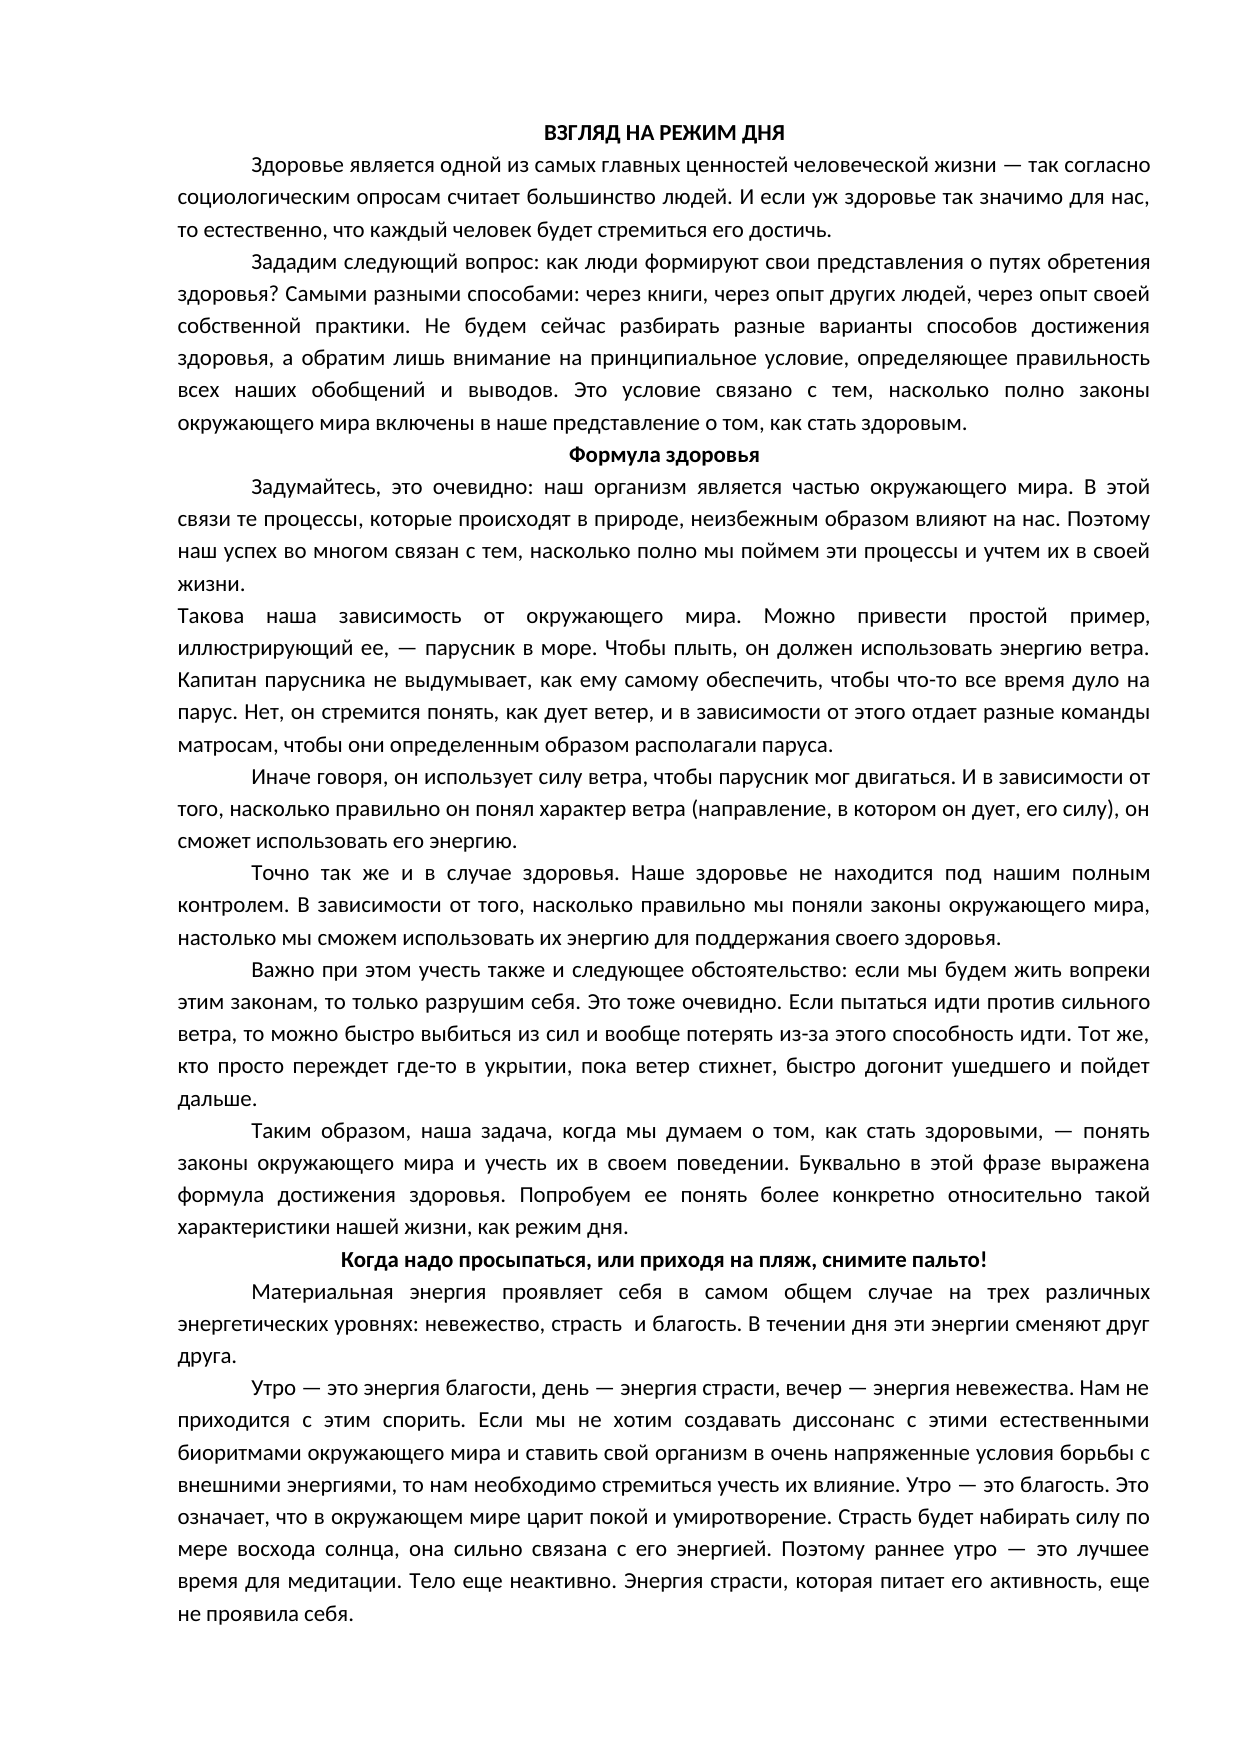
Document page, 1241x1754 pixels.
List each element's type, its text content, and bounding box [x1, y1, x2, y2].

text Здоровье является одной из самых главных ценностей человеческой жизни — так согласно социологическим опросам считает большинство людей. И если уж здоровье так значимо для нас, то естественно, что каждый человек будет стремиться его достичь. [177, 150, 1152, 243]
text Иначе говоря, он использует силу ветра, чтобы парусник мог двигаться. И в зависимости от того, насколько правильно он понял характер ветра (направление, в котором он дует, его силу), он сможет использовать его энергию. [177, 762, 1152, 854]
text Зададим следующий вопрос: как люди формируют свои представления о путях обретения здоровья? Самыми разными способами: через книги, через опыт других людей, через опыт своей собственной практики. Не будем сейчас разбирать разные варианты способов достижения здоровья, а обратим лишь внимание на принципиальное условие, определяющее правильность всех наших обобщений и выводов. Это условие связано с тем, насколько полно законы окружающего мира включены в наше представление о том, как стать здоровым. [177, 247, 1152, 436]
text Материальная энергия проявляет себя в самом общем случае на трех различных энергетических уровнях: невежество, страсть и благость. В течении дня эти энергии сменяют друг друга. [177, 1277, 1152, 1369]
text Когда надо просыпаться, или приходя на пляж, снимите пальто! [177, 1245, 1152, 1273]
text Формула здоровья [177, 440, 1152, 468]
text Точно так же и в случае здоровья. Наше здоровье не находится под нашим полным контролем. В зависимости от того, насколько правильно мы поняли законы окружающего мира, настолько мы сможем использовать их энергию для поддержания своего здоровья. [177, 858, 1152, 951]
text ВЗГЛЯД НА РЕЖИМ ДНЯ [177, 118, 1152, 146]
text Задумайтесь, это очевидно: наш организм является частью окружающего мира. В этой связи те процессы, которые происходят в природе, неизбежным образом влияют на нас. Поэтому наш успех во многом связан с тем, насколько полно мы поймем эти процессы и учтем их в своей жизни. [177, 472, 1152, 597]
text Таким образом, наша задача, когда мы думаем о том, как стать здоровыми, — понять законы окружающего мира и учесть их в своем поведении. Буквально в этой фразе выражена формула достижения здоровья. Попробуем ее понять более конкретно относительно такой характеристики нашей жизни, как режим дня. [177, 1116, 1152, 1241]
text Такова наша зависимость от окружающего мира. Можно привести простой пример, иллюстрирующий ее, — парусник в море. Чтобы плыть, он должен использовать энергию ветра. Капитан парусника не выдумывает, как ему самому обеспечить, чтобы что-то все время дуло на парус. Нет, он стремится понять, как дует ветер, и в зависимости от этого отдает разные команды матросам, чтобы они определенным образом располагали паруса. [177, 601, 1152, 758]
text Важно при этом учесть также и следующее обстоятельство: если мы будем жить вопреки этим законам, то только разрушим себя. Это тоже очевидно. Если пытаться идти против сильного ветра, то можно быстро выбиться из сил и вообще потерять из-за этого способность идти. Тот же, кто просто переждет где-то в укрытии, пока ветер стихнет, быстро догонит ушедшего и пойдет дальше. [177, 955, 1152, 1112]
text Утро — это энергия благости, день — энергия страсти, вечер — энергия невежества. Нам не приходится с этим спорить. Если мы не хотим создавать диссонанс с этими естественными биоритмами окружающего мира и ставить свой организм в очень напряженные условия борьбы с внешними энергиями, то нам необходимо стремиться учесть их влияние. Утро — это благость. Это означает, что в окружающем мире царит покой и умиротворение. Страсть будет набирать силу по мере восхода солнца, она сильно связана с его энергией. Поэтому раннее утро — это лучшее время для медитации. Тело еще неактивно. Энергия страсти, которая питает его активность, еще не проявила себя. [177, 1373, 1152, 1627]
